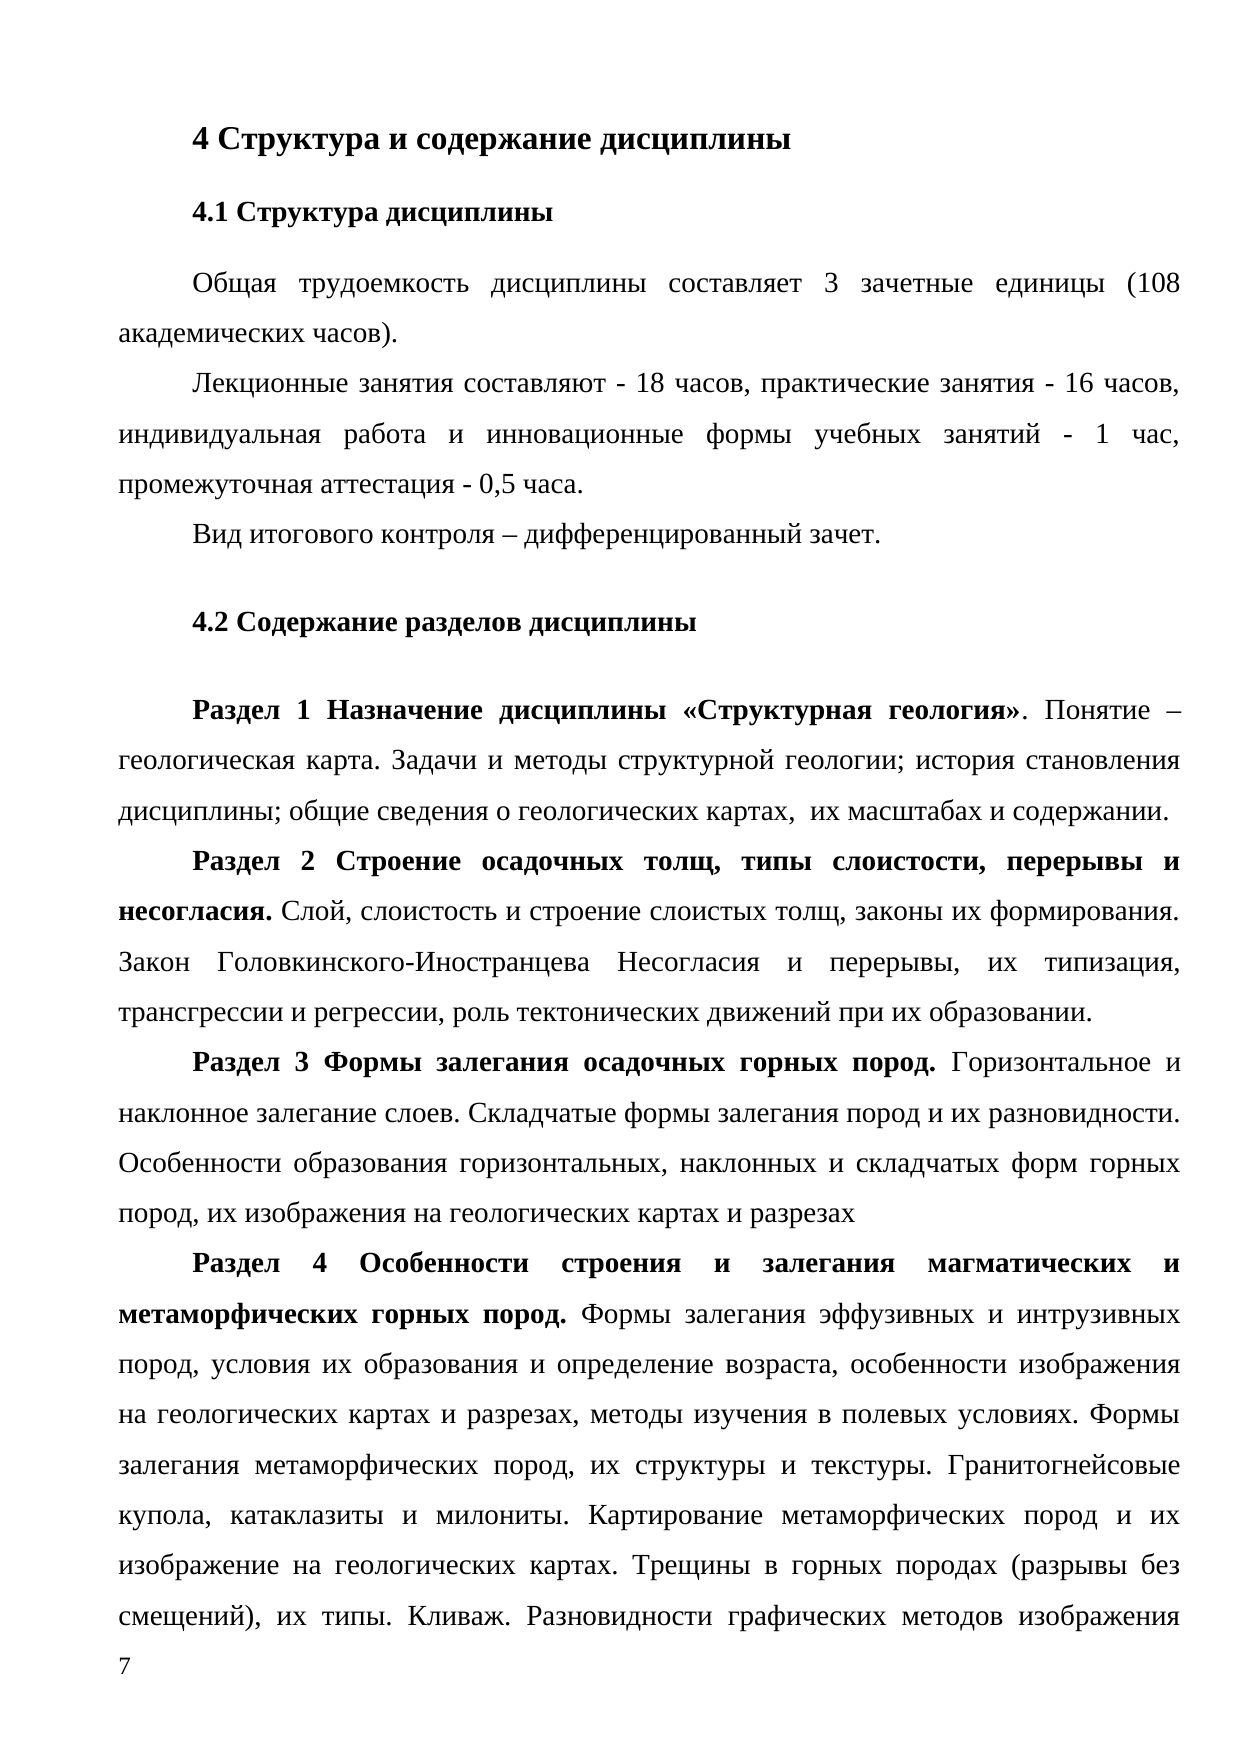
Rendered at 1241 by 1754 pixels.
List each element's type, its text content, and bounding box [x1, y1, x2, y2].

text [118, 1246, 1181, 1631]
text 4 Структура и содержание дисциплины [118, 118, 1181, 156]
text Раздел 3 Формы залегания осадочных горных пород. Горизонтальное и наклонное залегание слоев. Складчатые формы залегания пород и их разновидности. Особенности образования горизонтальных, наклонных и складчатых форм горных пород, их изображения на геологических картах и разрезах [118, 1044, 1181, 1229]
text 4.2 Содержание разделов дисциплины [118, 604, 1181, 638]
text Вид итогового контроля – дифференцированный зачет. [118, 517, 1181, 550]
text Раздел 1 Назначение дисциплины «Структурная геология». Понятие – геологическая карта. Задачи и методы структурной геологии; история становления дисциплины; общие сведения о геологических картах, их масштабах и содержании. [118, 692, 1181, 826]
text Лекционные занятия составляют - 18 часов, практические занятия - 16 часов, индивидуальная работа и инновационные формы учебных занятий - 1 час, промежуточная аттестация - 0,5 часа. [118, 366, 1181, 500]
text Раздел 2 Строение осадочных толщ, типы слоистости, перерывы и несогласия. Слой, слоистость и строение слоистых толщ, законы их формирования. Закон Головкинского-Иностранцева Несогласия и перерывы, их типизация, трансгрессии и регрессии, роль тектонических движений при их образовании. [118, 843, 1181, 1028]
text Общая трудоемкость дисциплины составляет 3 зачетные единицы (108 академических часов). [118, 265, 1181, 349]
text 4.1 Структура дисциплины [118, 194, 1181, 227]
